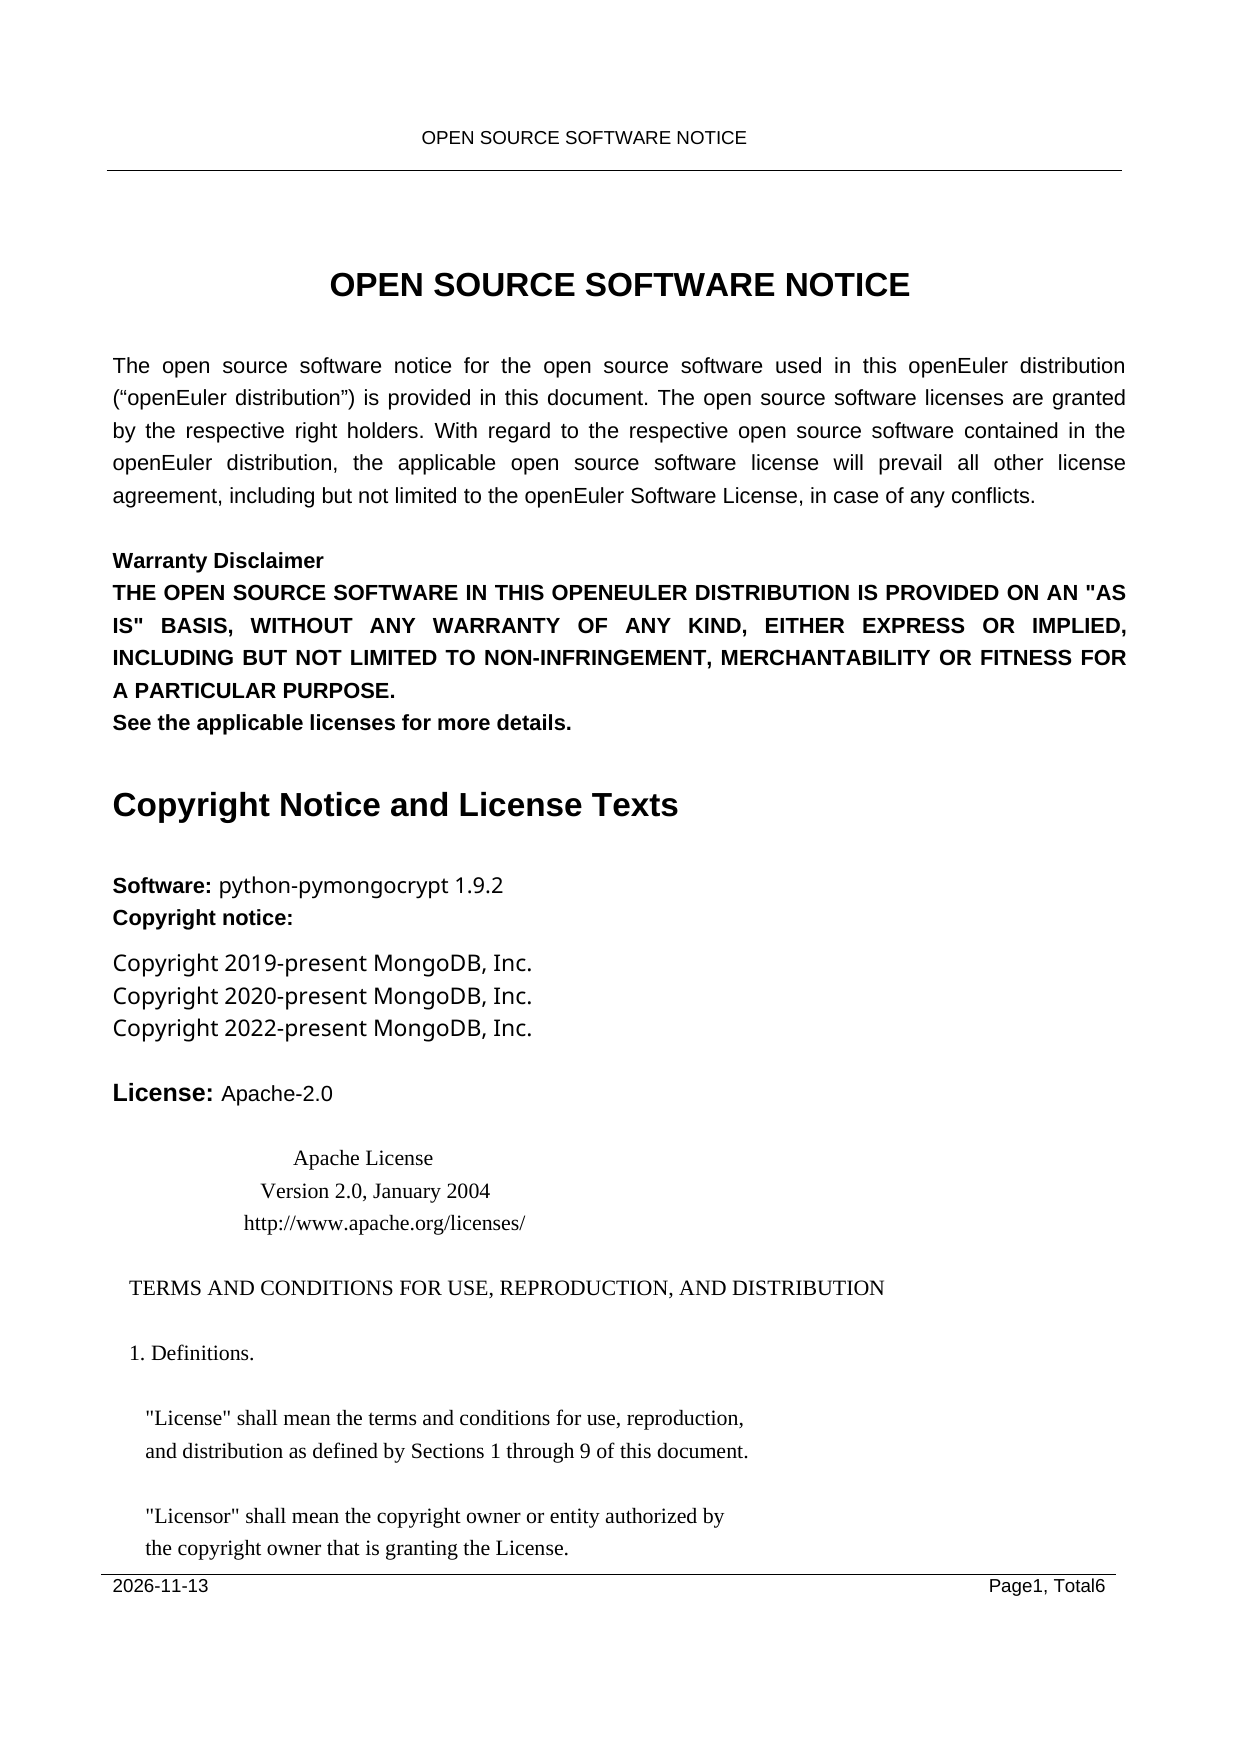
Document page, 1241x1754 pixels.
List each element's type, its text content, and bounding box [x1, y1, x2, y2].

text THE OPEN SOURCE SOFTWARE IN THIS OPENEULER DISTRIBUTION IS PROVIDED ON AN "AS IS" BASIS, WITHOUT ANY WARRANTY OF ANY KIND, EITHER EXPRESS OR IMPLIED, INCLUDING BUT NOT LIMITED TO NON-INFRINGEMENT, MERCHANTABILITY OR FITNESS FOR A PARTICULAR PURPOSE. See the applicable licenses for more details. [112, 576, 1128, 739]
text Copyright Notice and License Texts [112, 771, 1128, 836]
text OPEN SOURCE SOFTWARE NOTICE [112, 251, 1128, 316]
text Copyright 2019-present MongoDB, Inc. Copyright 2020-present MongoDB, Inc. Copyright 2022-present MongoDB, Inc. [112, 947, 1128, 1077]
text Copyright notice: [112, 901, 1128, 934]
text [112, 1109, 1128, 1564]
text Warranty Disclaimer [112, 544, 1128, 576]
text License: Apache-2.0 [112, 1077, 1128, 1109]
title Software: python-pymongocrypt 1.9.2 [112, 869, 1128, 901]
text The open source software notice for the open source software used in this openEuler distribution (“openEuler distribution”) is provided in this document. The open source software licenses are granted by the respective right holders. With regard to the respective open source software contained in the openEuler distribution, the applicable open source software license will prevail all other license agreement, including but not limited to the openEuler Software License, in case of any conflicts. [112, 349, 1128, 511]
